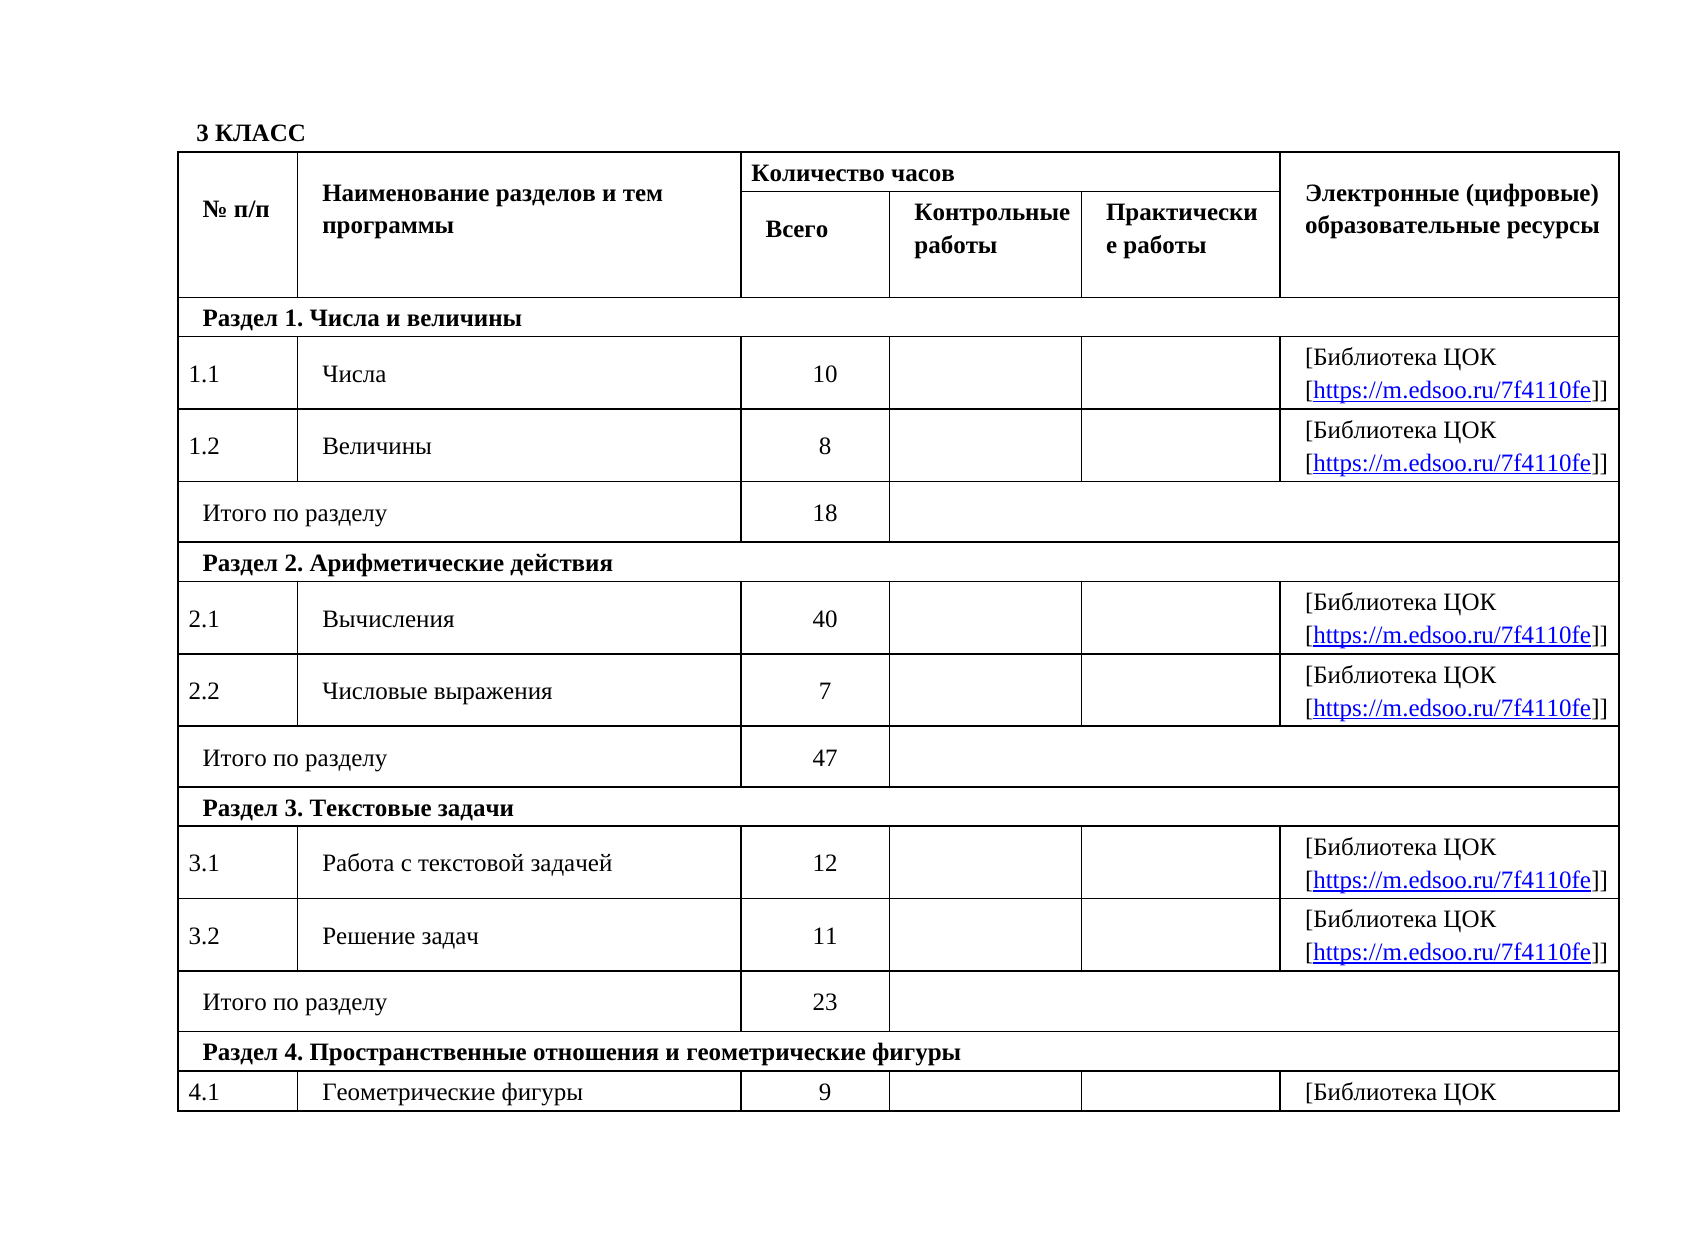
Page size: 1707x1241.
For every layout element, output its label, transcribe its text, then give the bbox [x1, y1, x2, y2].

table_cell Контрольные работы [890, 192, 1081, 296]
table_cell Числа [298, 337, 740, 408]
table_cell 8 [742, 410, 889, 481]
table_cell 18 [742, 482, 889, 541]
table_header № п/п [179, 153, 297, 296]
table_header Наименование разделов и тем программы [298, 153, 740, 296]
table_cell 1.1 [179, 337, 297, 408]
table_cell Итого по разделу [179, 972, 740, 1031]
table_cell Работа с текстовой задачей [298, 827, 740, 898]
table_cell Раздел 1. Числа и величины [179, 298, 1618, 336]
table_cell [1082, 899, 1279, 970]
table_cell 2.2 [179, 655, 297, 725]
table_cell [890, 582, 1081, 653]
table_cell Вычисления [298, 582, 740, 653]
table_cell 12 [742, 827, 889, 898]
table_cell [1082, 655, 1279, 725]
table_cell [1082, 410, 1279, 481]
table_cell [1082, 827, 1279, 898]
table_header Количество часов [742, 153, 1279, 191]
table_cell 4.1 [179, 1072, 297, 1110]
table_cell Всего [742, 192, 889, 296]
table_cell [890, 655, 1081, 725]
table_cell 3.1 [179, 827, 297, 898]
table_cell Решение задач [298, 899, 740, 970]
table_cell 3.2 [179, 899, 297, 970]
table_cell [890, 899, 1081, 970]
table_cell 10 [742, 337, 889, 408]
table_cell [890, 972, 1618, 1031]
table_cell [890, 337, 1081, 408]
table_cell 9 [742, 1072, 889, 1110]
table_cell 11 [742, 899, 889, 970]
table_cell Итого по разделу [179, 482, 740, 541]
table_cell 23 [742, 972, 889, 1031]
table_cell [Библиотека ЦОК [https://m.edsoo.ru/7f4110fe]] [1281, 410, 1618, 481]
table_cell Величины [298, 410, 740, 481]
table_cell [Библиотека ЦОК [https://m.edsoo.ru/7f4110fe]] [1281, 582, 1618, 653]
table_cell Раздел 4. Пространственные отношения и геометрические фигуры [179, 1032, 1618, 1070]
table_cell [890, 1072, 1081, 1110]
table_cell Практические работы [1082, 192, 1279, 296]
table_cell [1281, 1072, 1618, 1110]
table_cell [890, 727, 1618, 786]
table_cell [890, 827, 1081, 898]
table_cell Числовые выражения [298, 655, 740, 725]
table_cell 1.2 [179, 410, 297, 481]
table_cell 47 [742, 727, 889, 786]
table_cell [1082, 337, 1279, 408]
table_cell [Библиотека ЦОК [https://m.edsoo.ru/7f4110fe]] [1281, 827, 1618, 898]
table_cell [890, 410, 1081, 481]
table_cell Раздел 2. Арифметические действия [179, 543, 1618, 581]
table_header Электронные (цифровые) образовательные ресурсы [1281, 153, 1618, 296]
table_cell Итого по разделу [179, 727, 740, 786]
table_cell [298, 1072, 740, 1110]
table_cell [Библиотека ЦОК [https://m.edsoo.ru/7f4110fe]] [1281, 337, 1618, 408]
table_cell [Библиотека ЦОК [https://m.edsoo.ru/7f4110fe]] [1281, 655, 1618, 725]
table_cell [1082, 582, 1279, 653]
table_cell [890, 482, 1618, 541]
table_cell 2.1 [179, 582, 297, 653]
table_cell 7 [742, 655, 889, 725]
table_cell 40 [742, 582, 889, 653]
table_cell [1281, 899, 1618, 970]
table_cell Раздел 3. Текстовые задачи [179, 788, 1618, 825]
table_cell [1082, 1072, 1279, 1110]
text 3 КЛАСС [190, 118, 1618, 147]
